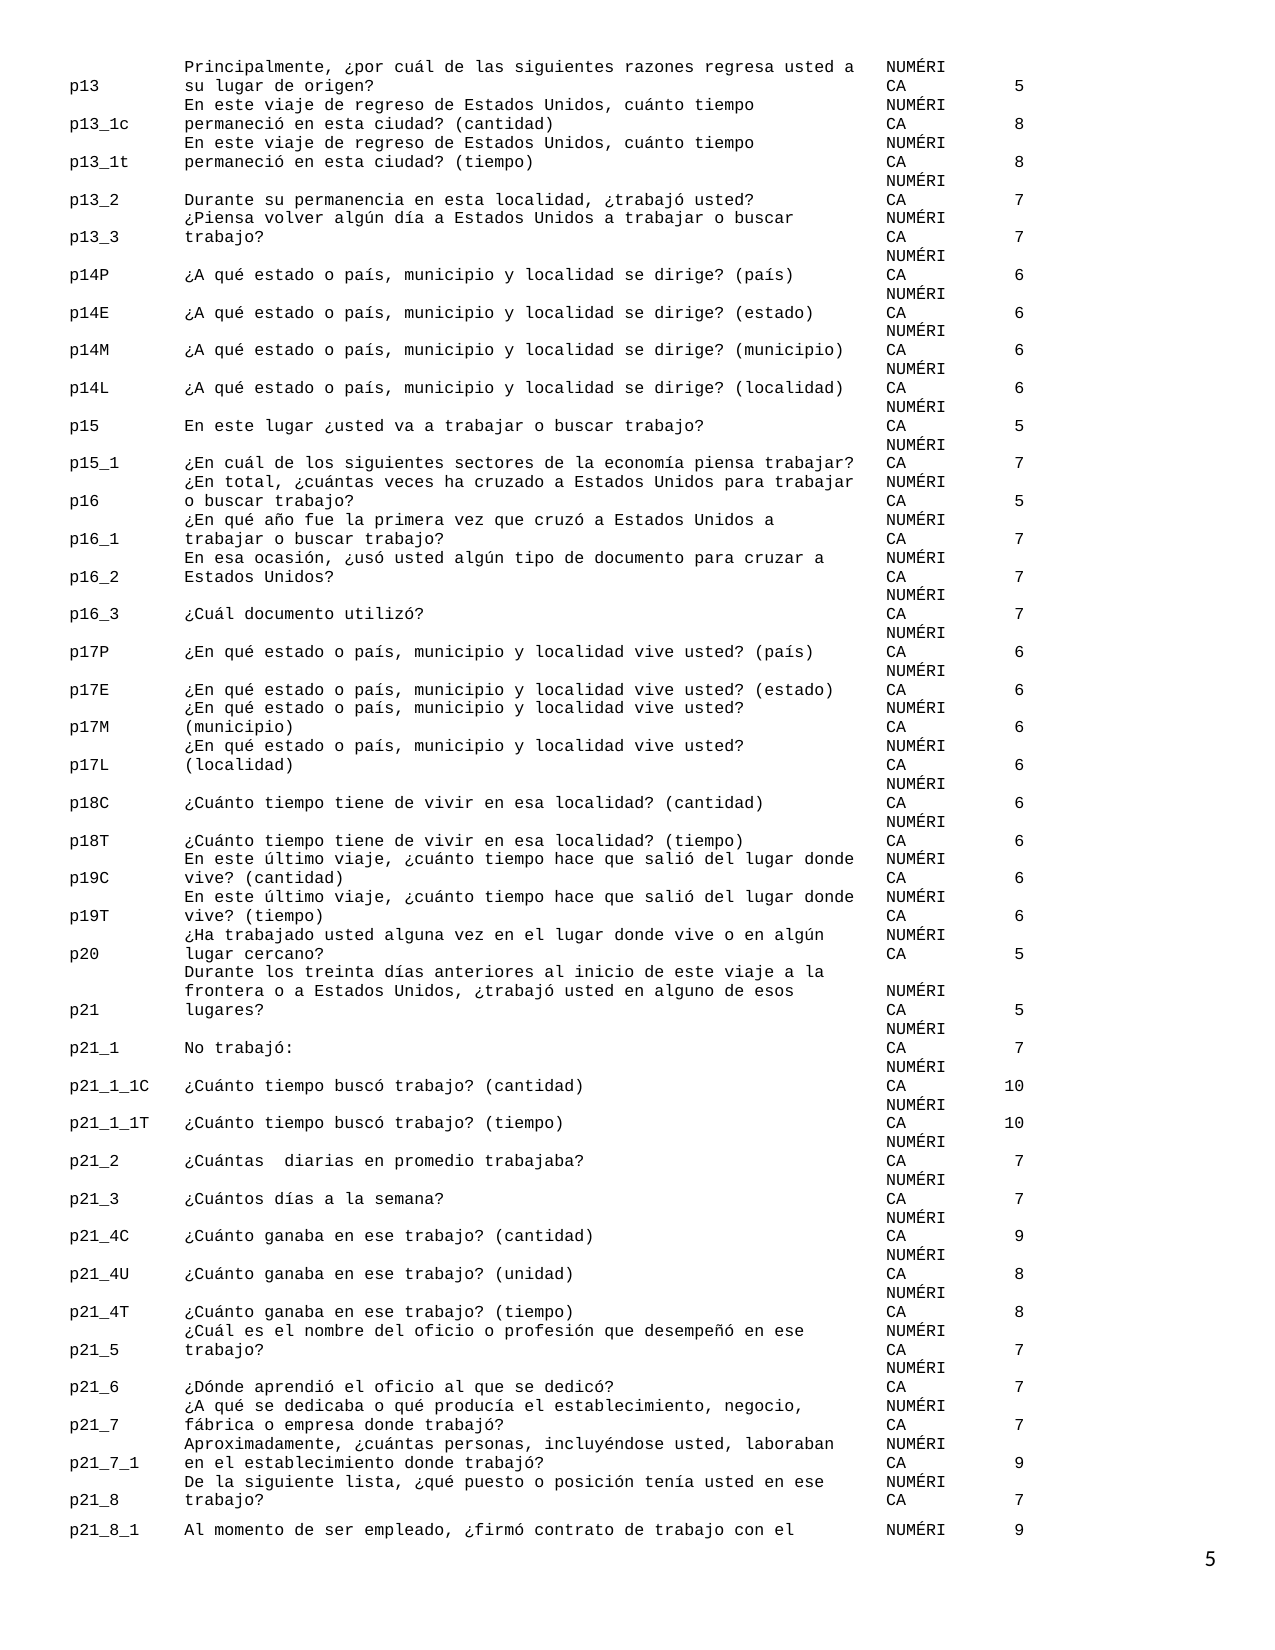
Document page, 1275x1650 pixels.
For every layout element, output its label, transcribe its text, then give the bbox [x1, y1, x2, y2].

table_cell p17E [58, 663, 173, 700]
table_cell 8 [964, 1285, 1035, 1322]
table_cell p21_3 [58, 1171, 173, 1209]
table_cell 5 [964, 399, 1035, 436]
table_cell NUMÉRICA [875, 1247, 963, 1284]
table_cell p17L [58, 738, 173, 776]
table_cell ¿Cuál es el nombre del oficio o profesión que desempeñó en ese trabajo? [173, 1322, 874, 1360]
table_cell 6 [964, 738, 1035, 776]
table_cell p21_4U [58, 1247, 173, 1284]
table_cell ¿Cuál documento utilizó? [173, 587, 874, 625]
table_cell 6 [964, 323, 1035, 361]
table_cell NUMÉRICA [875, 436, 963, 474]
table_cell NUMÉRICA [875, 851, 963, 889]
table_cell p17P [58, 625, 173, 662]
table_cell 7 [964, 549, 1035, 587]
table_cell 6 [964, 851, 1035, 889]
table_cell En este lugar ¿usted va a trabajar o buscar trabajo? [173, 399, 874, 436]
table_cell ¿Cuánto ganaba en ese trabajo? (tiempo) [173, 1285, 874, 1322]
table_cell p16 [58, 474, 173, 512]
table_cell NUMÉRICA [875, 210, 963, 248]
table_cell p19C [58, 851, 173, 889]
table_cell NUMÉRICA [875, 1285, 963, 1322]
table_cell 8 [964, 1247, 1035, 1284]
table_cell NUMÉRICA [875, 399, 963, 436]
table_cell NUMÉRICA [875, 549, 963, 587]
table_cell ¿A qué estado o país, municipio y localidad se dirige? (localidad) [173, 361, 874, 398]
table_cell En este viaje de regreso de Estados Unidos, cuánto tiempo permaneció en esta ciudad? (cantidad) [173, 97, 874, 134]
table_cell ¿A qué estado o país, municipio y localidad se dirige? (estado) [173, 285, 874, 323]
table_cell p14L [58, 361, 173, 398]
table_cell NUMÉRICA [875, 172, 963, 210]
table_cell NUMÉRICA [875, 512, 963, 549]
table_cell ¿A qué estado o país, municipio y localidad se dirige? (municipio) [173, 323, 874, 361]
table_cell p19T [58, 889, 173, 926]
table_cell p16_1 [58, 512, 173, 549]
table_cell p13_2 [58, 172, 173, 210]
table_cell 8 [964, 97, 1035, 134]
table_cell NUMÉRICA [875, 285, 963, 323]
table_cell p18T [58, 813, 173, 851]
table_cell NUMÉRICA [875, 813, 963, 851]
table_cell ¿En total, ¿cuántas veces ha cruzado a Estados Unidos para trabajar o buscar trabajo? [173, 474, 874, 512]
table_cell 6 [964, 663, 1035, 700]
table_cell NUMÉRICA [875, 1096, 963, 1134]
table_cell ¿Cuánto ganaba en ese trabajo? (cantidad) [173, 1209, 874, 1247]
table_cell p21_1_1C [58, 1058, 173, 1096]
table_cell 7 [964, 1360, 1035, 1398]
table_cell ¿Cuánto tiempo tiene de vivir en esa localidad? (tiempo) [173, 813, 874, 851]
table_cell NUMÉRICA [875, 248, 963, 285]
table_cell Durante su permanencia en esta localidad, ¿trabajó usted? [173, 172, 874, 210]
table_cell NUMÉRICA [875, 738, 963, 776]
table_cell 10 [964, 1096, 1035, 1134]
table_cell p21_8_1 [58, 1511, 173, 1541]
table_cell 6 [964, 361, 1035, 398]
table_cell 10 [964, 1058, 1035, 1096]
table_cell p14E [58, 285, 173, 323]
table_cell p21 [58, 964, 173, 1021]
table_cell p13_3 [58, 210, 173, 248]
table_cell De la siguiente lista, ¿qué puesto o posición tenía usted en ese trabajo? [173, 1473, 874, 1511]
table_cell NUMÉRICA [875, 1209, 963, 1247]
table_cell 5 [964, 964, 1035, 1021]
table_cell ¿Cuánto ganaba en ese trabajo? (unidad) [173, 1247, 874, 1284]
table_cell 7 [964, 1171, 1035, 1209]
table_cell 7 [964, 1134, 1035, 1171]
table_cell NUMÉRICA [875, 1171, 963, 1209]
table_cell NUMÉRICA [875, 1058, 963, 1096]
table_cell 7 [964, 436, 1035, 474]
table_cell p16_2 [58, 549, 173, 587]
table_cell p13_1c [58, 97, 173, 134]
table_cell p21_4T [58, 1285, 173, 1322]
table_cell 7 [964, 1021, 1035, 1058]
table_cell NUMÉRICA [875, 97, 963, 134]
table_cell NUMÉRICA [875, 1322, 963, 1360]
table_cell 7 [964, 512, 1035, 549]
table_cell ¿Cuánto tiempo tiene de vivir en esa localidad? (cantidad) [173, 776, 874, 813]
table_cell p21_6 [58, 1360, 173, 1398]
table_cell ¿En qué estado o país, municipio y localidad vive usted? (localidad) [173, 738, 874, 776]
table_cell ¿En cuál de los siguientes sectores de la economía piensa trabajar? [173, 436, 874, 474]
table_cell p21_7 [58, 1398, 173, 1435]
table_cell Principalmente, ¿por cuál de las siguientes razones regresa usted a su lugar de origen? [173, 59, 874, 97]
table_cell 8 [964, 135, 1035, 172]
table_cell NUMÉRICA [875, 361, 963, 398]
table_cell ¿En qué estado o país, municipio y localidad vive usted? (estado) [173, 663, 874, 700]
table_cell NUMÉRICA [875, 964, 963, 1021]
table_cell p13_1t [58, 135, 173, 172]
table_cell p21_7_1 [58, 1435, 173, 1473]
table_cell NUMÉRICA [875, 587, 963, 625]
table_cell ¿En qué estado o país, municipio y localidad vive usted? (municipio) [173, 700, 874, 738]
table_cell p15 [58, 399, 173, 436]
table_cell NUMÉRICA [875, 59, 963, 97]
table_cell 6 [964, 248, 1035, 285]
table_cell En este viaje de regreso de Estados Unidos, cuánto tiempo permaneció en esta ciudad? (tiempo) [173, 135, 874, 172]
table_cell NUMÉRICA [875, 1134, 963, 1171]
table_cell p16_3 [58, 587, 173, 625]
table_cell ¿A qué se dedicaba o qué producía el establecimiento, negocio, fábrica o empresa donde trabajó? [173, 1398, 874, 1435]
table_cell p21_2 [58, 1134, 173, 1171]
table_cell 7 [964, 210, 1035, 248]
table_cell 7 [964, 1398, 1035, 1435]
table_cell p21_4C [58, 1209, 173, 1247]
table_cell No trabajó: [173, 1021, 874, 1058]
table_cell 5 [964, 474, 1035, 512]
table_cell NUMÉRICA [875, 700, 963, 738]
table_cell 5 [964, 926, 1035, 964]
table_cell 7 [964, 587, 1035, 625]
table_cell p21_5 [58, 1322, 173, 1360]
table_cell NUMÉRICA [875, 1473, 963, 1511]
table_cell 6 [964, 285, 1035, 323]
table_cell Durante los treinta días anteriores al inicio de este viaje a la frontera o a Estados Unidos, ¿trabajó usted en alguno de esos lugares? [173, 964, 874, 1021]
table_cell ¿En qué año fue la primera vez que cruzó a Estados Unidos a trabajar o buscar trabajo? [173, 512, 874, 549]
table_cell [173, 1511, 874, 1541]
table_cell p21_8 [58, 1473, 173, 1511]
table_cell NUMÉRICA [875, 323, 963, 361]
table_cell NUMÉRICA [875, 663, 963, 700]
table_cell En esa ocasión, ¿usó usted algún tipo de documento para cruzar a Estados Unidos? [173, 549, 874, 587]
table_cell ¿Piensa volver algún día a Estados Unidos a trabajar o buscar trabajo? [173, 210, 874, 248]
table_cell p18C [58, 776, 173, 813]
table_cell 7 [964, 1473, 1035, 1511]
table_cell 6 [964, 776, 1035, 813]
table_cell 9 [964, 1511, 1035, 1541]
table_cell NUMÉRICA [875, 135, 963, 172]
table_cell 7 [964, 172, 1035, 210]
table_cell NUMÉRICA [875, 889, 963, 926]
table_cell p13 [58, 59, 173, 97]
table_cell p20 [58, 926, 173, 964]
table_cell NUMÉRICA [875, 776, 963, 813]
table_cell NUMÉRICA [875, 474, 963, 512]
table_cell 6 [964, 625, 1035, 662]
table_cell p15_1 [58, 436, 173, 474]
table_cell NUMÉRICA [875, 1435, 963, 1473]
table_cell 5 [964, 59, 1035, 97]
table_cell p14M [58, 323, 173, 361]
table_cell ¿A qué estado o país, municipio y localidad se dirige? (país) [173, 248, 874, 285]
table_cell En este último viaje, ¿cuánto tiempo hace que salió del lugar donde vive? (tiempo) [173, 889, 874, 926]
table_cell 7 [964, 1322, 1035, 1360]
table_cell 6 [964, 813, 1035, 851]
table_cell 6 [964, 700, 1035, 738]
table_cell Aproximadamente, ¿cuántas personas, incluyéndose usted, laboraban en el establecimiento donde trabajó? [173, 1435, 874, 1473]
table_cell ¿Cuánto tiempo buscó trabajo? (tiempo) [173, 1096, 874, 1134]
table_cell 6 [964, 889, 1035, 926]
table_cell 9 [964, 1209, 1035, 1247]
table_cell ¿Cuántas diarias en promedio trabajaba? [173, 1134, 874, 1171]
table_cell 9 [964, 1435, 1035, 1473]
table_cell ¿Ha trabajado usted alguna vez en el lugar donde vive o en algún lugar cercano? [173, 926, 874, 964]
table_cell NUMÉRICA [875, 1511, 963, 1541]
table_cell NUMÉRICA [875, 926, 963, 964]
table_cell NUMÉRICA [875, 1360, 963, 1398]
table_cell p14P [58, 248, 173, 285]
table_cell ¿Cuánto tiempo buscó trabajo? (cantidad) [173, 1058, 874, 1096]
table_cell ¿En qué estado o país, municipio y localidad vive usted? (país) [173, 625, 874, 662]
table_cell NUMÉRICA [875, 1021, 963, 1058]
table_cell p21_1 [58, 1021, 173, 1058]
table_cell p21_1_1T [58, 1096, 173, 1134]
table_cell NUMÉRICA [875, 625, 963, 662]
table_cell ¿Cuántos días a la semana? [173, 1171, 874, 1209]
table_cell En este último viaje, ¿cuánto tiempo hace que salió del lugar donde vive? (cantidad) [173, 851, 874, 889]
table_cell NUMÉRICA [875, 1398, 963, 1435]
table_cell p17M [58, 700, 173, 738]
table_cell ¿Dónde aprendió el oficio al que se dedicó? [173, 1360, 874, 1398]
